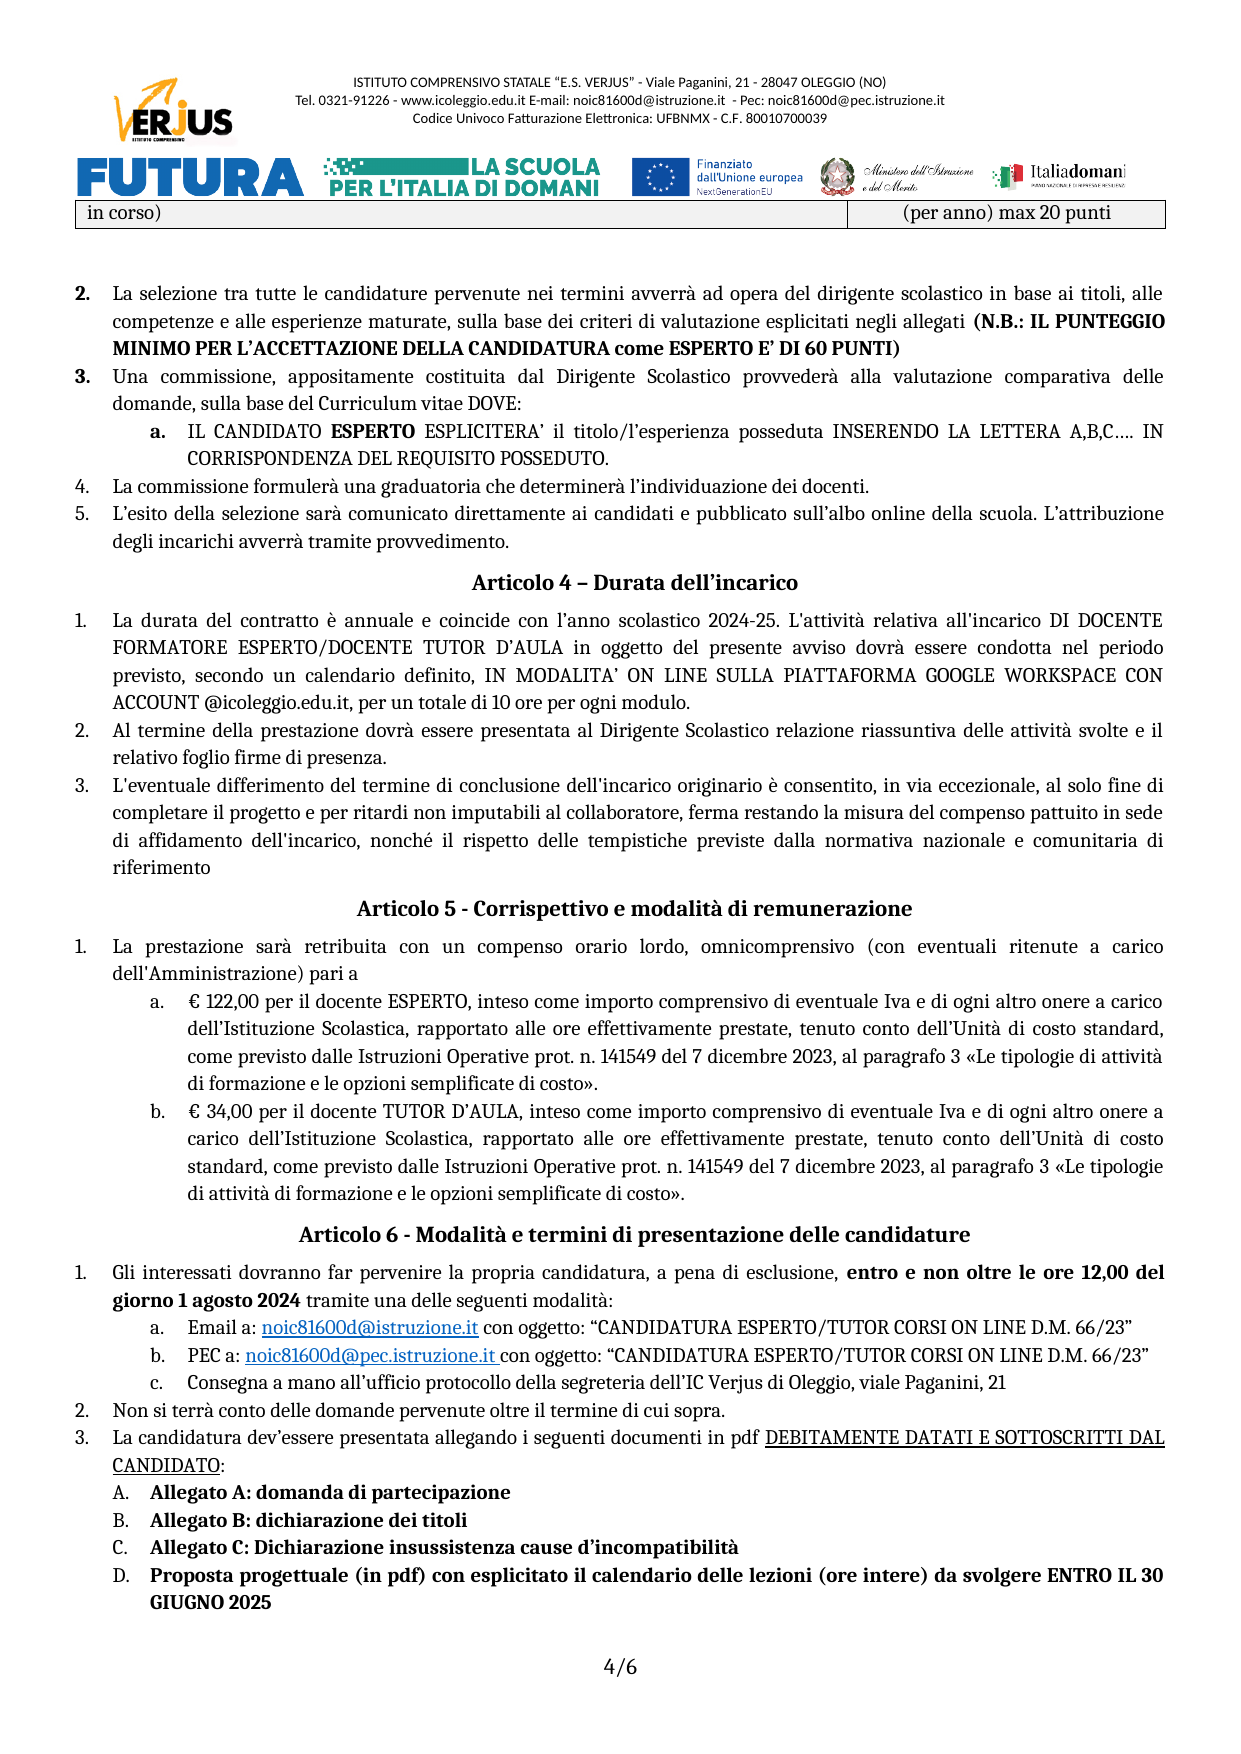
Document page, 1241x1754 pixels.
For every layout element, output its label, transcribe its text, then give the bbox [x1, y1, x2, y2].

list € 34,00 per il docente TUTOR D’AULA, inteso come importo comprensivo di eventuale Iva e di ogni altro onere a carico dell’Istituzione Scolastica, rapportato alle ore effettivamente prestate, tenuto conto dell’Unità di costo standard, come previsto dalle Istruzioni Operative prot. n. 141549 del 7 dicembre 2023, al paragrafo 3 «Le tipologie di attività di formazione e le opzioni semplificate di costo». [150, 1099, 1165, 1206]
list Non si terrà conto delle domande pervenute oltre il termine di cui sopra. [75, 1398, 1165, 1422]
list La prestazione sarà retribuita con un compenso orario lordo, omnicomprensivo (con eventuali ritenute a carico dell'Amministrazione) pari a [75, 934, 1165, 986]
list Allegato B: dichiarazione dei titoli [112, 1508, 1165, 1532]
table_cell Anni d’insegnamento nella scuola a tempo indeterminato/determinato (escluso l’anno in corso) [76, 201, 847, 228]
list Allegato A: domanda di partecipazione [112, 1481, 1165, 1505]
list Al termine della prestazione dovrà essere presentata al Dirigente Scolastico relazione riassuntiva delle attività svolte e il relativo foglio firme di presenza. [75, 718, 1165, 770]
list Proposta progettuale (in pdf) con esplicitato il calendario delle lezioni (ore intere) da svolgere ENTRO IL 30 GIUGNO 2025 [112, 1563, 1165, 1615]
list Articolo 6 - Modalità e termini di presentazione delle candidature [104, 1222, 1165, 1248]
picture [75, 155, 1124, 196]
list Consegna a mano all’ufficio protocollo della segreteria dell’IC Verjus di Oleggio, viale Paganini, 21 [150, 1371, 1165, 1395]
list La selezione tra tutte le candidature pervenute nei termini avverrà ad opera del dirigente scolastico in base ai titoli, alle competenze e alle esperienze maturate, sulla base dei criteri di valutazione esplicitati negli allegati (N.B.: IL PUNTEGGIO MINIMO PER L’ACCETTAZIONE DELLA CANDIDATURA come ESPERTO E’ DI 60 PUNTI) [75, 282, 1165, 361]
list L’esito della selezione sarà comunicato direttamente ai candidati e pubblicato sull’albo online della scuola. L’attribuzione degli incarichi avverrà tramite provvedimento. [75, 502, 1165, 553]
list La candidatura dev’essere presentata allegando i seguenti documenti in pdf DEBITAMENTE DATATI E SOTTOSCRITTI DAL CANDIDATO: [75, 1426, 1165, 1477]
list Articolo 5 - Corrispettivo e modalità di remunerazione [104, 896, 1165, 922]
table_cell 2 punti per t.I. e 1 punto per t.D (per anno) max 20 punti [848, 201, 1165, 228]
list Una commissione, appositamente costituita dal Dirigente Scolastico provvederà alla valutazione comparativa delle domande, sulla base del Curriculum vitae DOVE: [75, 364, 1165, 416]
list L'eventuale differimento del termine di conclusione dell'incarico originario è consentito, in via eccezionale, al solo fine di completare il progetto e per ritardi non imputabili al collaboratore, ferma restando la misura del compenso pattuito in sede di affidamento dell'incarico, nonché il rispetto delle tempistiche previste dalla normativa nazionale e comunitaria di riferimento [75, 773, 1165, 880]
list IL CANDIDATO ESPERTO ESPLICITERA’ il titolo/l’esperienza posseduta INSERENDO LA LETTERA A,B,C…. IN CORRISPONDENZA DEL REQUISITO POSSEDUTO. [150, 419, 1165, 471]
list € 122,00 per il docente ESPERTO, inteso come importo comprensivo di eventuale Iva e di ogni altro onere a carico dell’Istituzione Scolastica, rapportato alle ore effettivamente prestate, tenuto conto dell’Unità di costo standard, come previsto dalle Istruzioni Operative prot. n. 141549 del 7 dicembre 2023, al paragrafo 3 «Le tipologie di attività di formazione e le opzioni semplificate di costo». [150, 989, 1165, 1096]
list Gli interessati dovranno far pervenire la propria candidatura, a pena di esclusione, entro e non oltre le ore 12,00 del giorno 1 agosto 2024 tramite una delle seguenti modalità: [75, 1261, 1165, 1312]
picture [104, 74, 244, 147]
list Articolo 4 – Durata dell’incarico [104, 569, 1165, 596]
list La durata del contratto è annuale e coincide con l’anno scolastico 2024-25. L'attività relativa all'incarico DI DOCENTE FORMATORE ESPERTO/DOCENTE TUTOR D’AULA in oggetto del presente avviso dovrà essere condotta nel periodo previsto, secondo un calendario definito, IN MODALITA’ ON LINE SULLA PIATTAFORMA GOOGLE WORKSPACE CON ACCOUNT @icoleggio.edu.it, per un totale di 10 ore per ogni modulo. [75, 608, 1165, 715]
list PEC a: noic81600d@pec.istruzione.it con oggetto: “CANDIDATURA ESPERTO/TUTOR CORSI ON LINE D.M. 66/23” [150, 1343, 1165, 1367]
list Email a: noic81600d@istruzione.it con oggetto: “CANDIDATURA ESPERTO/TUTOR CORSI ON LINE D.M. 66/23” [150, 1316, 1165, 1340]
list Allegato C: Dichiarazione insussistenza cause d’incompatibilità [112, 1536, 1165, 1560]
list La commissione formulerà una graduatoria che determinerà l’individuazione dei docenti. [75, 474, 1165, 498]
